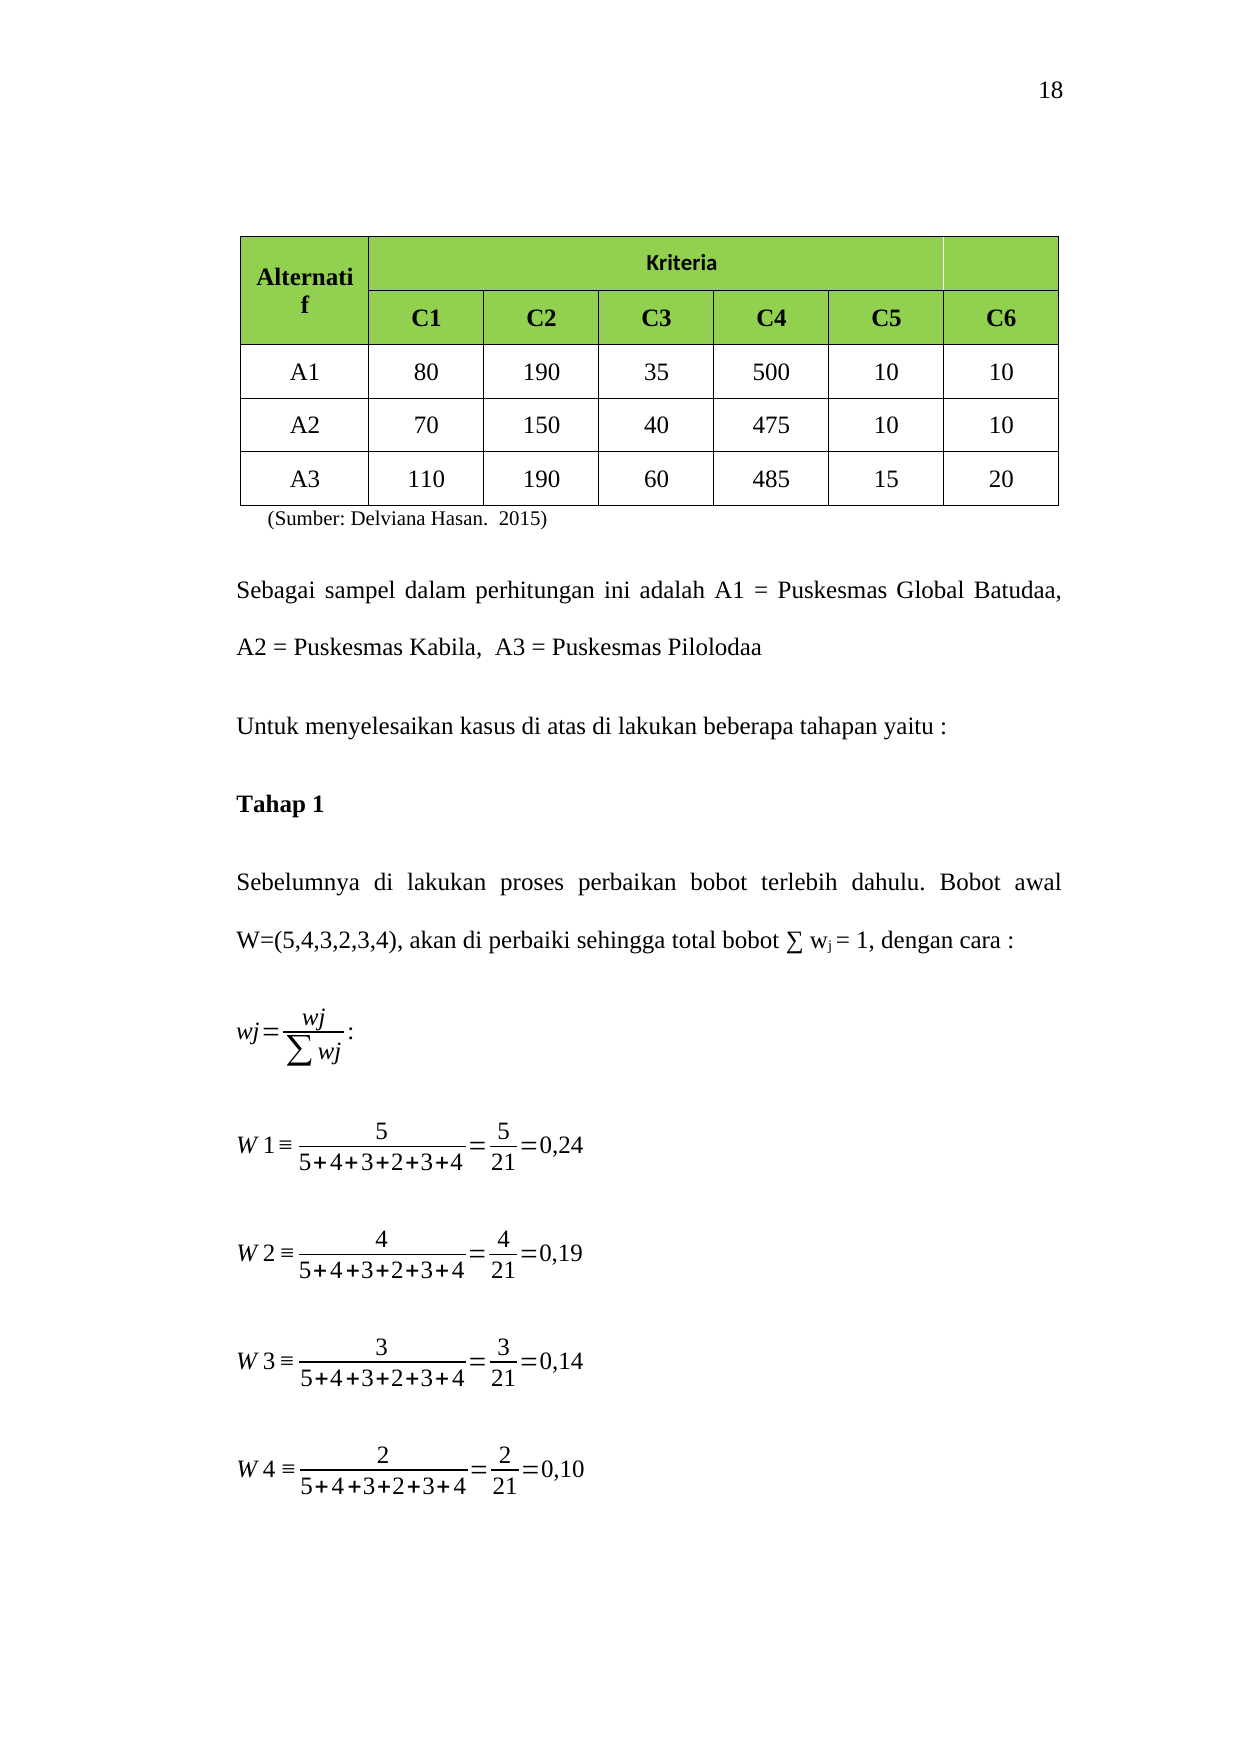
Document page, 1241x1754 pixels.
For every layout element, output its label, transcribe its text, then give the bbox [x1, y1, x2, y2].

text Sebelumnya di lakukan proses perbaikan bobot terlebih dahulu. Bobot awal W=(5,4,3,2,3,4), akan di perbaiki sehingga total bobot ∑ wj = 1, dengan cara : [236, 867, 1063, 954]
table_cell C6 [944, 291, 1058, 344]
table_cell A3 [241, 452, 368, 505]
table_cell 70 [369, 399, 483, 451]
table_cell 40 [599, 399, 713, 451]
table_cell C4 [714, 291, 828, 344]
table_cell 190 [484, 452, 598, 505]
table_cell 35 [599, 345, 713, 397]
table_cell C1 [369, 291, 483, 344]
table_header [369, 237, 484, 290]
text Sebagai sampel dalam perhitungan ini adalah A1 = Puskesmas Global Batudaa, A2 = Puskesmas Kabila, A3 = Puskesmas Pilolodaa [236, 575, 1063, 661]
table_cell 10 [829, 345, 943, 397]
table_cell 10 [944, 399, 1058, 451]
table_header [714, 237, 829, 290]
table_cell 190 [484, 345, 598, 397]
text (Sumber: Delviana Hasan. 2015) [236, 506, 1063, 530]
table_header [581, 286, 714, 290]
table_cell 110 [369, 452, 483, 505]
table_cell 150 [484, 399, 598, 451]
table_cell 475 [714, 399, 828, 451]
table_cell 10 [944, 345, 1058, 397]
table_cell A1 [241, 345, 368, 397]
table_cell A2 [241, 399, 368, 451]
table_header [944, 237, 1058, 290]
table_cell 10 [829, 399, 943, 451]
table_cell 20 [944, 452, 1058, 505]
table_cell C5 [829, 291, 943, 344]
table_cell 485 [714, 452, 828, 505]
table_cell C2 [484, 291, 598, 344]
text Tahap 1 [236, 789, 1063, 818]
table_header Alternatif [241, 237, 368, 344]
table_cell 80 [369, 345, 483, 397]
table_header [484, 237, 581, 290]
table_cell 500 [714, 345, 828, 397]
text Untuk menyelesaikan kasus di atas di lakukan beberapa tahapan yaitu : [236, 711, 1063, 739]
table_cell 60 [599, 452, 713, 505]
table_cell 15 [829, 452, 943, 505]
table_header [829, 237, 943, 290]
table_cell C3 [599, 291, 713, 344]
